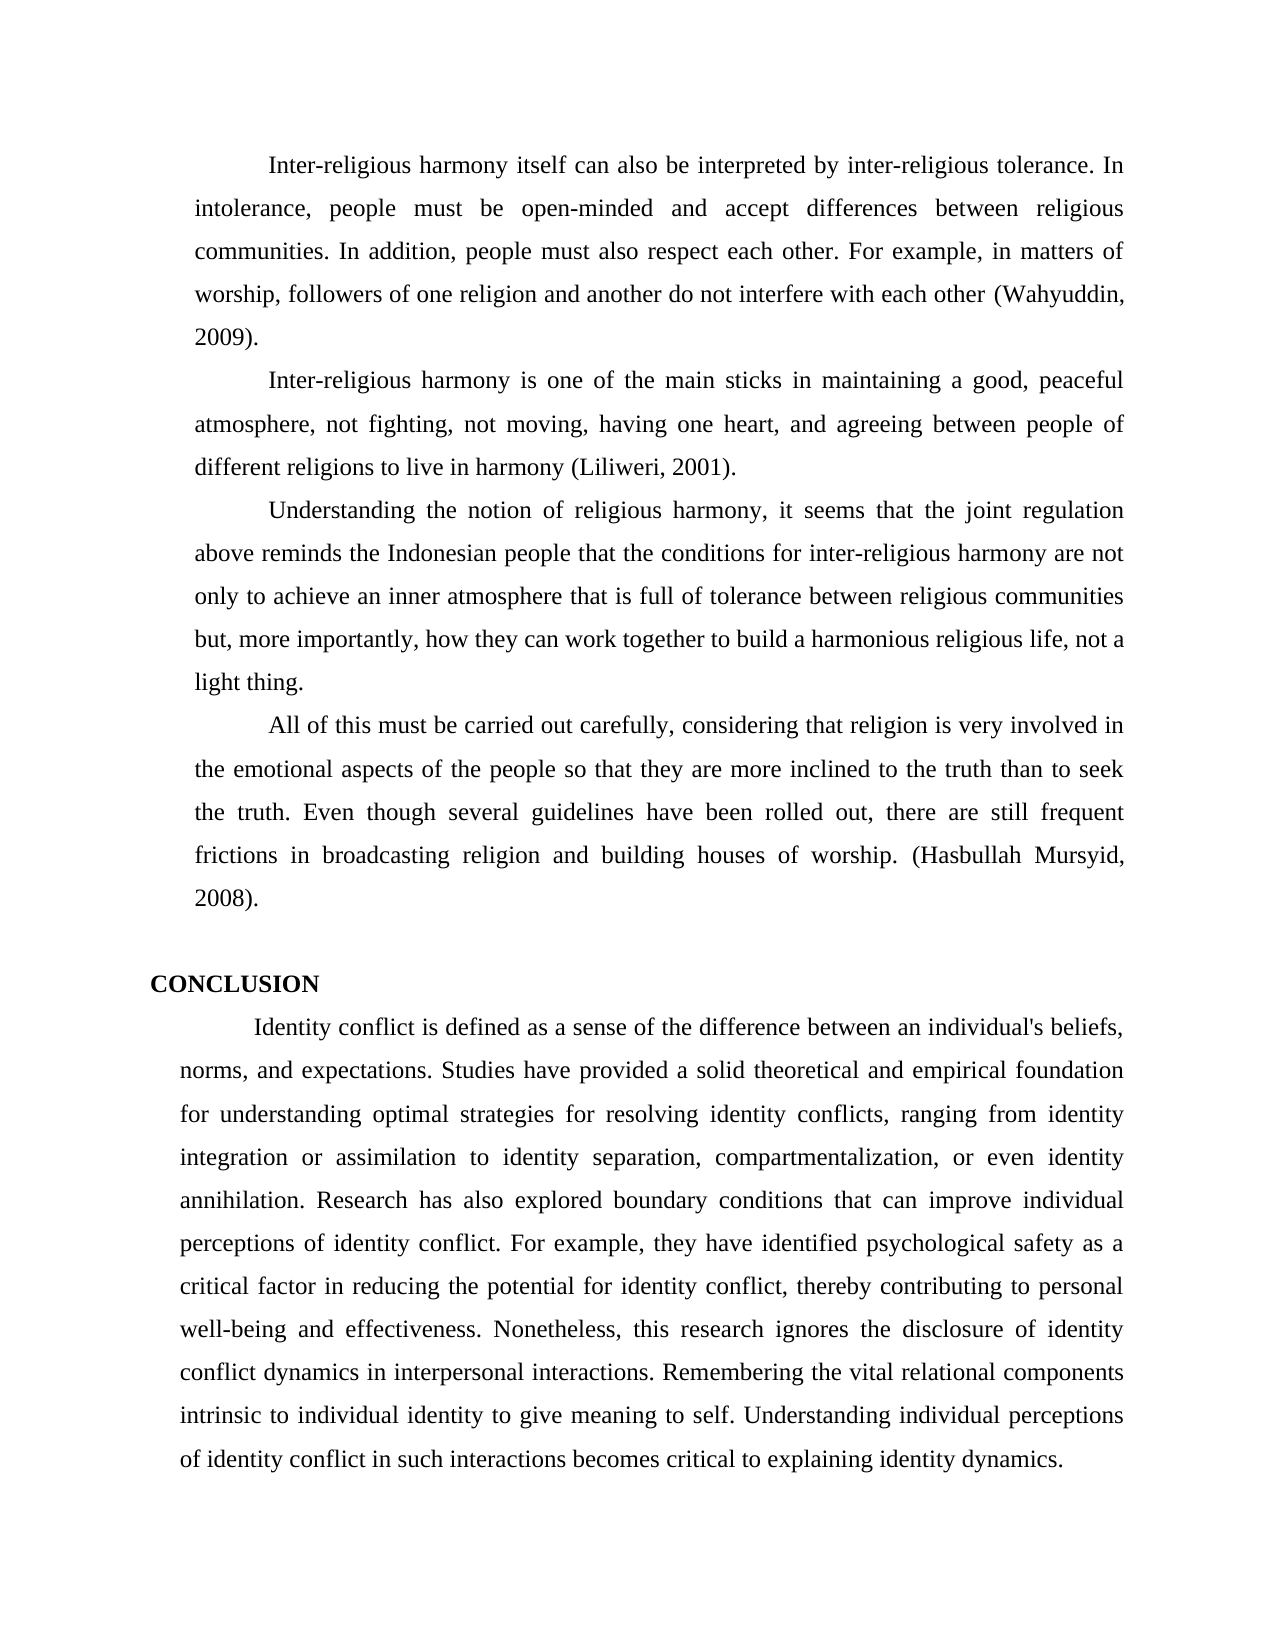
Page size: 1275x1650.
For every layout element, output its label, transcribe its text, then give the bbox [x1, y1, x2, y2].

list Identity conflict is defined as a sense of the difference between an individual's beliefs, norms, and expectations. Studies have provided a solid theoretical and empirical foundation for understanding optimal strategies for resolving identity conflicts, ranging from identity integration or assimilation to identity separation, compartmentalization, or even identity annihilation. Research has also explored boundary conditions that can improve individual perceptions of identity conflict. For example, they have identified psychological safety as a critical factor in reducing the potential for identity conflict, thereby contributing to personal well-being and effectiveness. Nonetheless, this research ignores the disclosure of identity conflict dynamics in interpersonal interactions. Remembering the vital relational components intrinsic to individual identity to give meaning to self. Understanding individual perceptions of identity conflict in such interactions becomes critical to explaining identity dynamics. [179, 1012, 1125, 1472]
list Inter-religious harmony is one of the main sticks in maintaining a good, peaceful atmosphere, not fighting, not moving, having one heart, and agreeing between people of different religions to live in harmony (Liliweri, 2001). [194, 366, 1125, 481]
text CONCLUSION [150, 969, 1125, 998]
list Understanding the notion of religious harmony, it seems that the joint regulation above reminds the Indonesian people that the conditions for inter-religious harmony are not only to achieve an inner atmosphere that is full of tolerance between religious communities but, more importantly, how they can work together to build a harmonious religious life, not a light thing. [194, 495, 1125, 696]
list Inter-religious harmony itself can also be interpreted by inter-religious tolerance. In intolerance, people must be open-minded and accept differences between religious communities. In addition, people must also respect each other. For example, in matters of worship, followers of one religion and another do not interfere with each other (Wahyuddin, 2009). [194, 150, 1125, 351]
list All of this must be carried out carefully, considering that religion is very involved in the emotional aspects of the people so that they are more inclined to the truth than to seek the truth. Even though several guidelines have been rolled out, there are still frequent frictions in broadcasting religion and building houses of worship. (Hasbullah Mursyid, 2008). [194, 711, 1125, 912]
